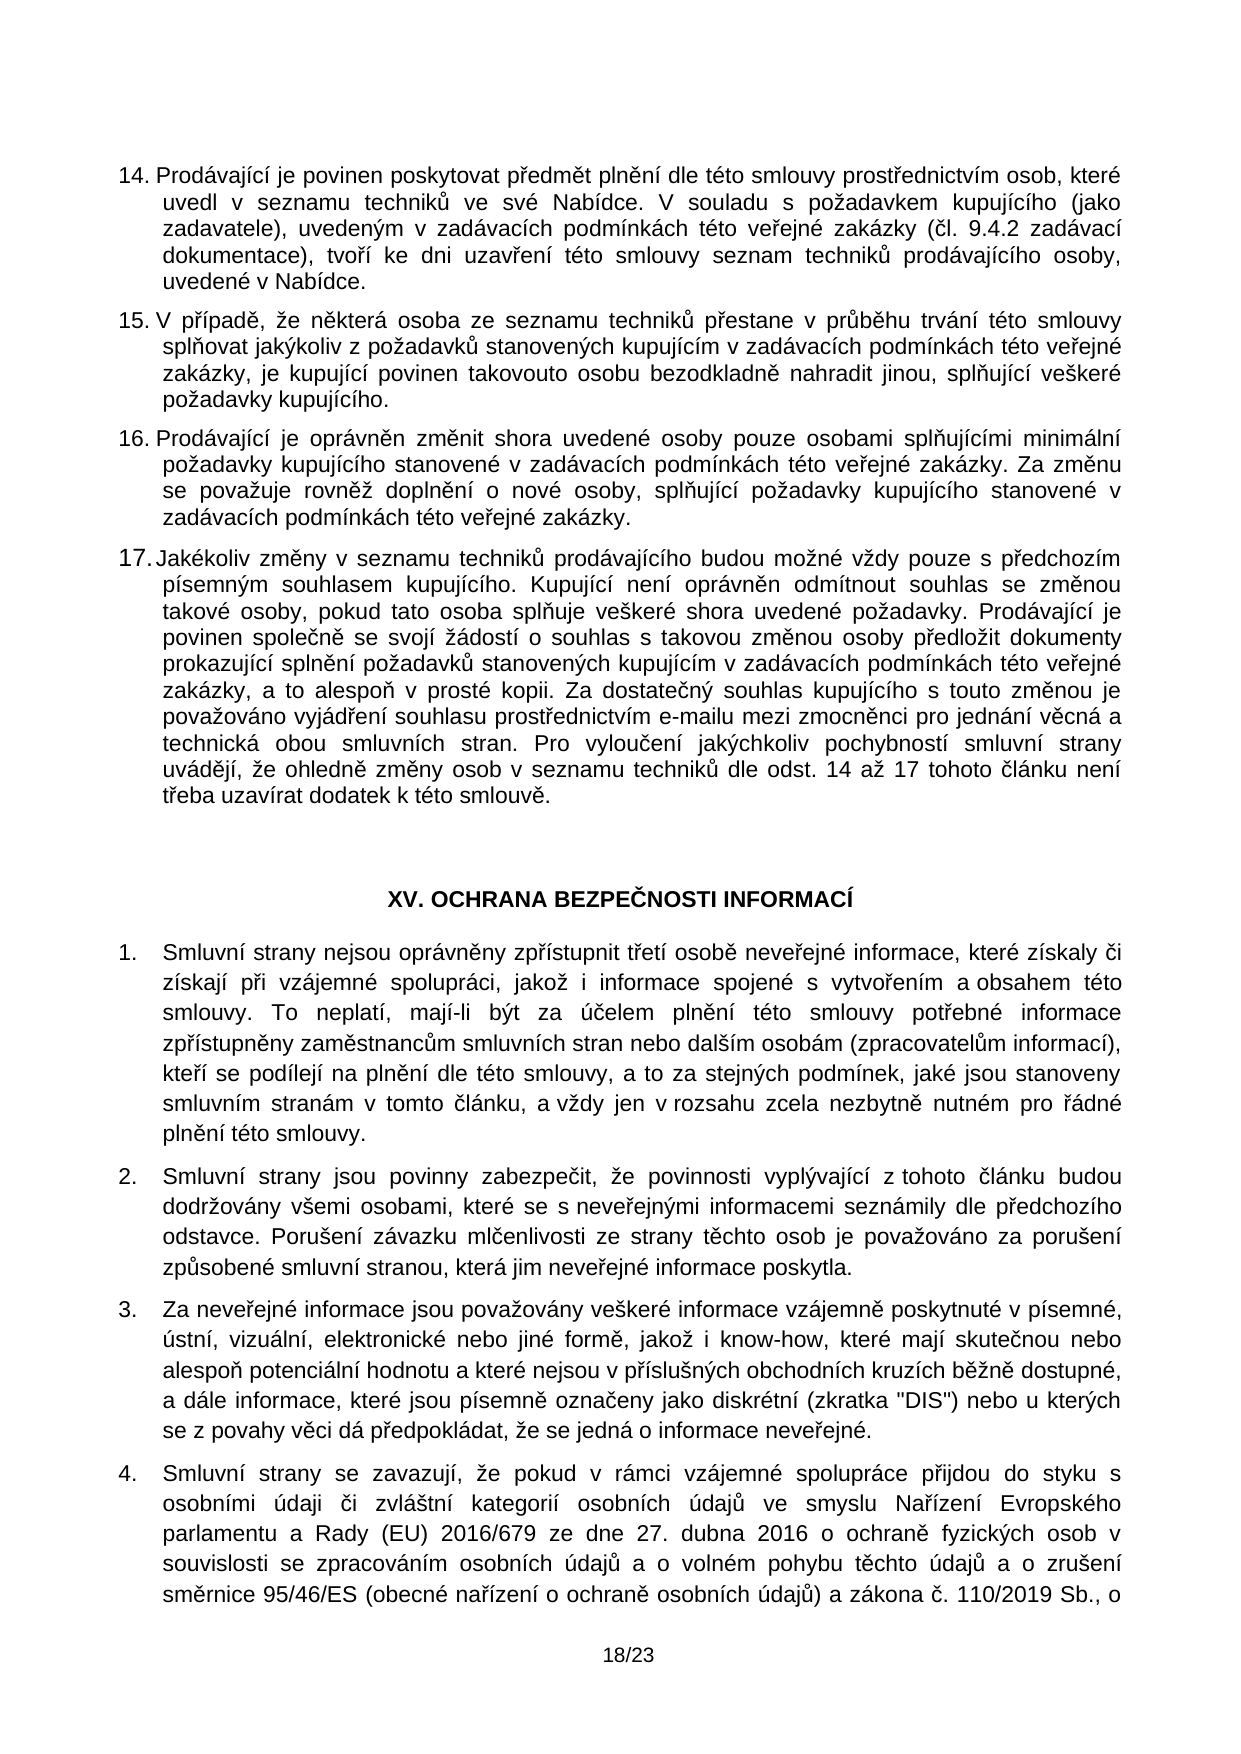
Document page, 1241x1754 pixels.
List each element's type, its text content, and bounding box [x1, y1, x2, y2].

text XV. OCHRANA BEZPEČNOSTI INFORMACÍ [118, 886, 1122, 913]
list Prodávající je povinen poskytovat předmět plnění dle této smlouvy prostřednictvím osob, které uvedl v seznamu techniků ve své Nabídce. V souladu s požadavkem kupujícího (jako zadavatele), uvedeným v zadávacích podmínkách této veřejné zakázky (čl. 9.4.2 zadávací dokumentace), tvoří ke dni uzavření této smlouvy seznam techniků prodávajícího osoby, uvedené v Nabídce. [118, 162, 1122, 294]
list Smluvní strany jsou povinny zabezpečit, že povinnosti vyplývající z tohoto článku budou dodržovány všemi osobami, které se s neveřejnými informacemi seznámily dle předchozího odstavce. Porušení závazku mlčenlivosti ze strany těchto osob je považováno za porušení způsobené smluvní stranou, která jim neveřejné informace poskytla. [118, 1163, 1122, 1280]
list V případě, že některá osoba ze seznamu techniků přestane v průběhu trvání této smlouvy splňovat jakýkoliv z požadavků stanovených kupujícím v zadávacích podmínkách této veřejné zakázky, je kupující povinen takovouto osobu bezodkladně nahradit jinou, splňující veškeré požadavky kupujícího. [118, 307, 1122, 412]
list Jakékoliv změny v seznamu techniků prodávajícího budou možné vždy pouze s předchozím písemným souhlasem kupujícího. Kupující není oprávněn odmítnout souhlas se změnou takové osoby, pokud tato osoba splňuje veškeré shora uvedené požadavky. Prodávající je povinen společně se svojí žádostí o souhlas s takovou změnou osoby předložit dokumenty prokazující splnění požadavků stanovených kupujícím v zadávacích podmínkách této veřejné zakázky, a to alespoň v prosté kopii. Za dostatečný souhlas kupujícího s touto změnou je považováno vyjádření souhlasu prostřednictvím e-mailu mezi zmocněnci pro jednání věcná a technická obou smluvních stran. Pro vyloučení jakýchkoliv pochybností smluvní strany uvádějí, že ohledně změny osob v seznamu techniků dle odst. 14 až 17 tohoto článku není třeba uzavírat dodatek k této smlouvě. [118, 543, 1122, 808]
list Smluvní strany nejsou oprávněny zpřístupnit třetí osobě neveřejné informace, které získaly či získají při vzájemné spolupráci, jakož i informace spojené s vytvořením a obsahem této smlouvy. To neplatí, mají-li být za účelem plnění této smlouvy potřebné informace zpřístupněny zaměstnancům smluvních stran nebo dalším osobám (zpracovatelům informací), kteří se podílejí na plnění dle této smlouvy, a to za stejných podmínek, jaké jsou stanoveny smluvním stranám v tomto článku, a vždy jen v rozsahu zcela nezbytně nutném pro řádné plnění této smlouvy. [118, 939, 1122, 1147]
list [118, 1460, 1122, 1607]
list Za neveřejné informace jsou považovány veškeré informace vzájemně poskytnuté v písemné, ústní, vizuální, elektronické nebo jiné formě, jakož i know-how, které mají skutečnou nebo alespoň potenciální hodnotu a které nejsou v příslušných obchodních kruzích běžně dostupné, a dále informace, které jsou písemně označeny jako diskrétní (zkratka "DIS") nebo u kterých se z povahy věci dá předpokládat, že se jedná o informace neveřejné. [118, 1296, 1122, 1443]
list Prodávající je oprávněn změnit shora uvedené osoby pouze osobami splňujícími minimální požadavky kupujícího stanovené v zadávacích podmínkách této veřejné zakázky. Za změnu se považuje rovněž doplnění o nové osoby, splňující požadavky kupujícího stanovené v zadávacích podmínkách této veřejné zakázky. [118, 425, 1122, 530]
